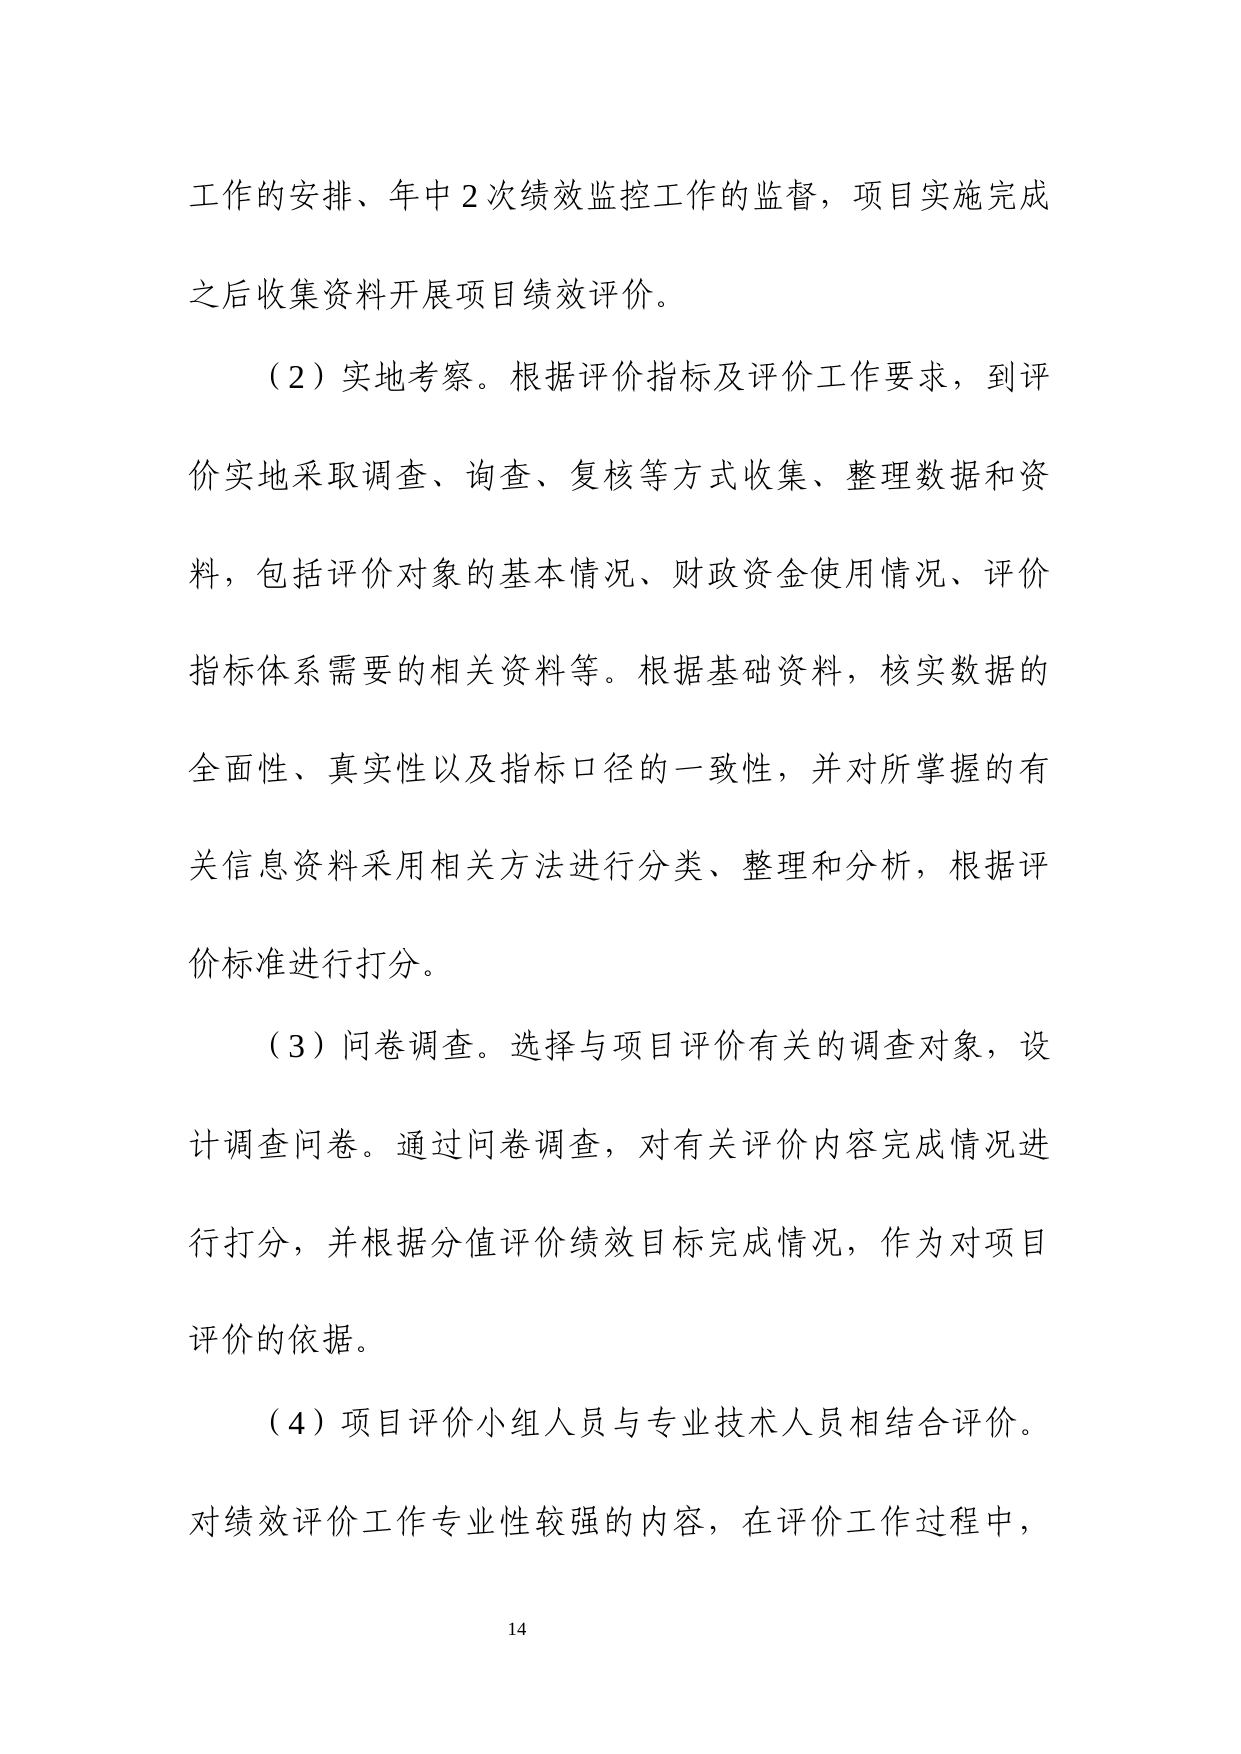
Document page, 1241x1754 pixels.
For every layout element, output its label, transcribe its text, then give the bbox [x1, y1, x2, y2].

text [187, 1389, 1053, 1551]
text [187, 162, 1053, 324]
text （2）实地考察。根据评价指标及评价工作要求，到评价实地采取调查、询查、复核等方式收集、整理数据和资料，包括评价对象的基本情况、财政资金使用情况、评价指标体系需要的相关资料等。根据基础资料，核实数据的全面性、真实性以及指标口径的一致性，并对所掌握的有关信息资料采用相关方法进行分类、整理和分析，根据评价标准进行打分。 [187, 343, 1053, 993]
text （3）问卷调查。选择与项目评价有关的调查对象，设计调查问卷。通过问卷调查，对有关评价内容完成情况进行打分，并根据分值评价绩效目标完成情况，作为对项目评价的依据。 [187, 1012, 1053, 1370]
